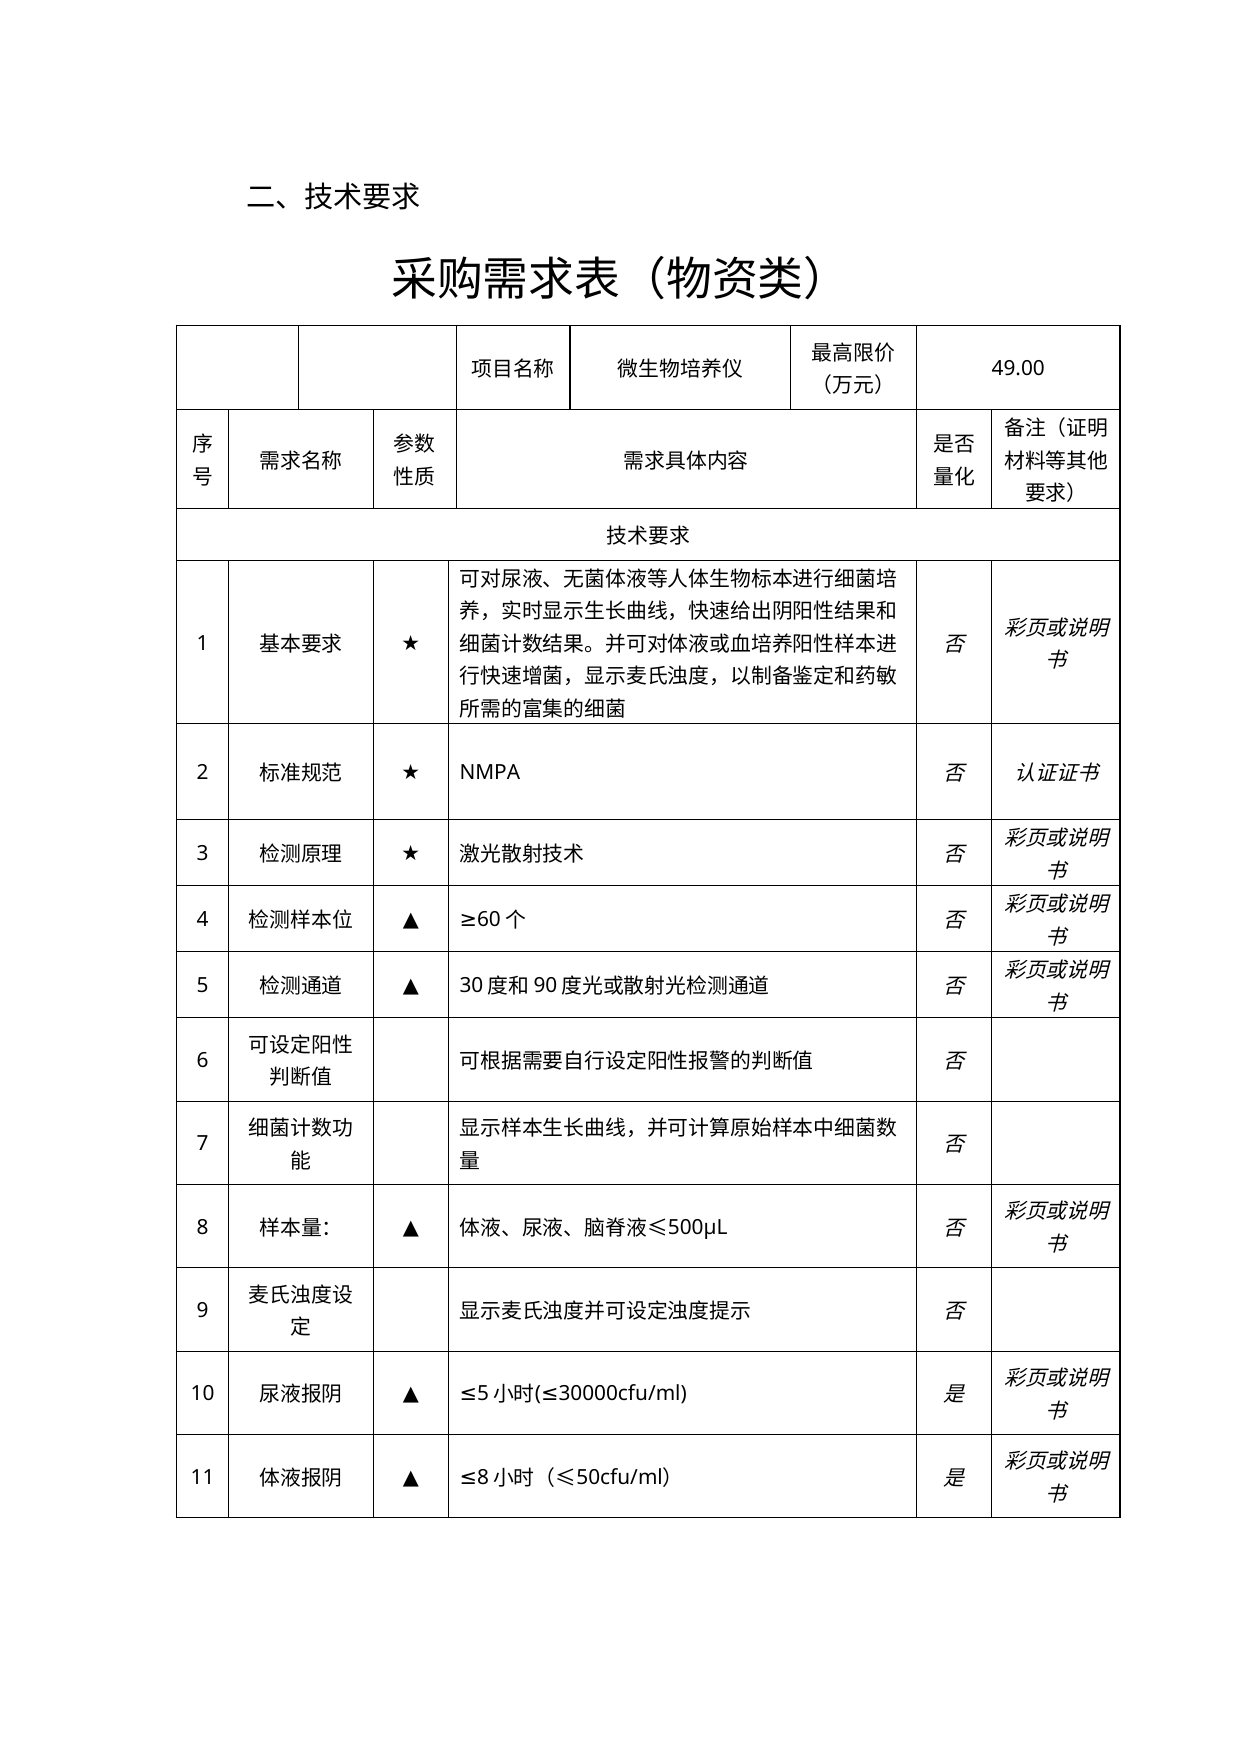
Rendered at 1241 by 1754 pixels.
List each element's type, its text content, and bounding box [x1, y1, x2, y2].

table_cell 是 [917, 1435, 991, 1517]
table_cell ★ [374, 724, 448, 819]
table_cell [374, 1268, 448, 1351]
text 采购需求表（物资类） [187, 227, 1053, 324]
table_cell 8 [177, 1185, 228, 1267]
table_cell 是 [917, 1352, 991, 1434]
table_cell 序号 [177, 410, 228, 508]
table_cell 3 [177, 820, 228, 885]
table_header 最高限价（万元） [791, 326, 916, 409]
table_cell 否 [917, 1185, 991, 1267]
table_cell 体液报阴 [229, 1435, 373, 1517]
table_cell 否 [917, 886, 991, 951]
table_cell 否 [917, 561, 991, 723]
table_cell 技术要求 [177, 509, 1119, 560]
table_cell ★ [374, 820, 448, 885]
table_cell 30度和90度光或散射光检测通道 [449, 952, 916, 1017]
table_cell 显示样本生长曲线，并可计算原始样本中细菌数量 [449, 1102, 916, 1184]
table_cell ▲ [374, 886, 448, 951]
table_cell ≤8小时（≤50cfu/ml） [449, 1435, 916, 1517]
table_cell 彩页或说明书 [992, 952, 1119, 1017]
table_cell 激光散射技术 [449, 820, 916, 885]
table_cell ▲ [374, 1352, 448, 1434]
table_cell 10 [177, 1352, 228, 1434]
table_cell NMPA [449, 724, 916, 819]
table_cell 认证证书 [992, 724, 1119, 819]
table_cell 可对尿液、无菌体液等人体生物标本进行细菌培养，实时显示生长曲线，快速给出阴阳性结果和细菌计数结果。并可对体液或血培养阳性样本进行快速增菌，显示麦氏浊度，以制备鉴定和药敏所需的富集的细菌 [449, 561, 916, 723]
table_cell 基本要求 [229, 561, 373, 723]
table_header 微生物培养仪 [571, 326, 790, 409]
table_cell 否 [917, 1102, 991, 1184]
table_cell ▲ [374, 1435, 448, 1517]
subtitle 技术要求 [187, 162, 1053, 227]
table_cell 彩页或说明书 [992, 820, 1119, 885]
table_cell 否 [917, 1268, 991, 1351]
table_cell 7 [177, 1102, 228, 1184]
table_cell 参数 性质 [374, 410, 456, 508]
table_header 49.00 [917, 326, 1119, 409]
table_cell 4 [177, 886, 228, 951]
table_cell 11 [177, 1435, 228, 1517]
table_header [177, 326, 298, 409]
table_cell 样本量： [229, 1185, 373, 1267]
table_cell 细菌计数功能 [229, 1102, 373, 1184]
table_cell 否 [917, 820, 991, 885]
table_cell 体液、尿液、脑脊液≤500μL [449, 1185, 916, 1267]
table_cell 9 [177, 1268, 228, 1351]
table_cell 2 [177, 724, 228, 819]
table_cell 是否 量化 [917, 410, 991, 508]
table_cell 1 [177, 561, 228, 723]
table_cell 彩页或说明书 [992, 886, 1119, 951]
table_cell 彩页或说明书 [992, 1435, 1119, 1517]
table_cell [374, 1102, 448, 1184]
table_cell 否 [917, 724, 991, 819]
table_cell 彩页或说明书 [992, 1352, 1119, 1434]
table_cell 尿液报阴 [229, 1352, 373, 1434]
table_cell ▲ [374, 1185, 448, 1267]
table_cell [374, 1018, 448, 1101]
table_cell ≥60个 [449, 886, 916, 951]
table_header 项目名称 [457, 326, 569, 409]
table_cell 可设定阳性判断值 [229, 1018, 373, 1101]
table_cell 否 [917, 1018, 991, 1101]
table_cell 显示麦氏浊度并可设定浊度提示 [449, 1268, 916, 1351]
table_cell 麦氏浊度设定 [229, 1268, 373, 1351]
table_cell [992, 1268, 1119, 1351]
table_cell ★ [374, 561, 448, 723]
table_cell 检测通道 [229, 952, 373, 1017]
table_cell 否 [917, 952, 991, 1017]
table_cell 备注（证明材料等其他要求） [992, 410, 1119, 508]
table_cell 标准规范 [229, 724, 373, 819]
table_cell 需求具体内容 [457, 410, 916, 508]
table_cell 5 [177, 952, 228, 1017]
table_cell 检测样本位 [229, 886, 373, 951]
table_cell [992, 1102, 1119, 1184]
table_cell 可根据需要自行设定阳性报警的判断值 [449, 1018, 916, 1101]
table_cell 检测原理 [229, 820, 373, 885]
table_cell 需求名称 [229, 410, 373, 508]
table_cell 6 [177, 1018, 228, 1101]
table_cell 彩页或说明书 [992, 1185, 1119, 1267]
table_header [299, 326, 456, 409]
table_cell 彩页或说明书 [992, 561, 1119, 723]
table_cell [992, 1018, 1119, 1101]
table_cell ≤5小时(≤30000cfu/ml) [449, 1352, 916, 1434]
table_cell ▲ [374, 952, 448, 1017]
